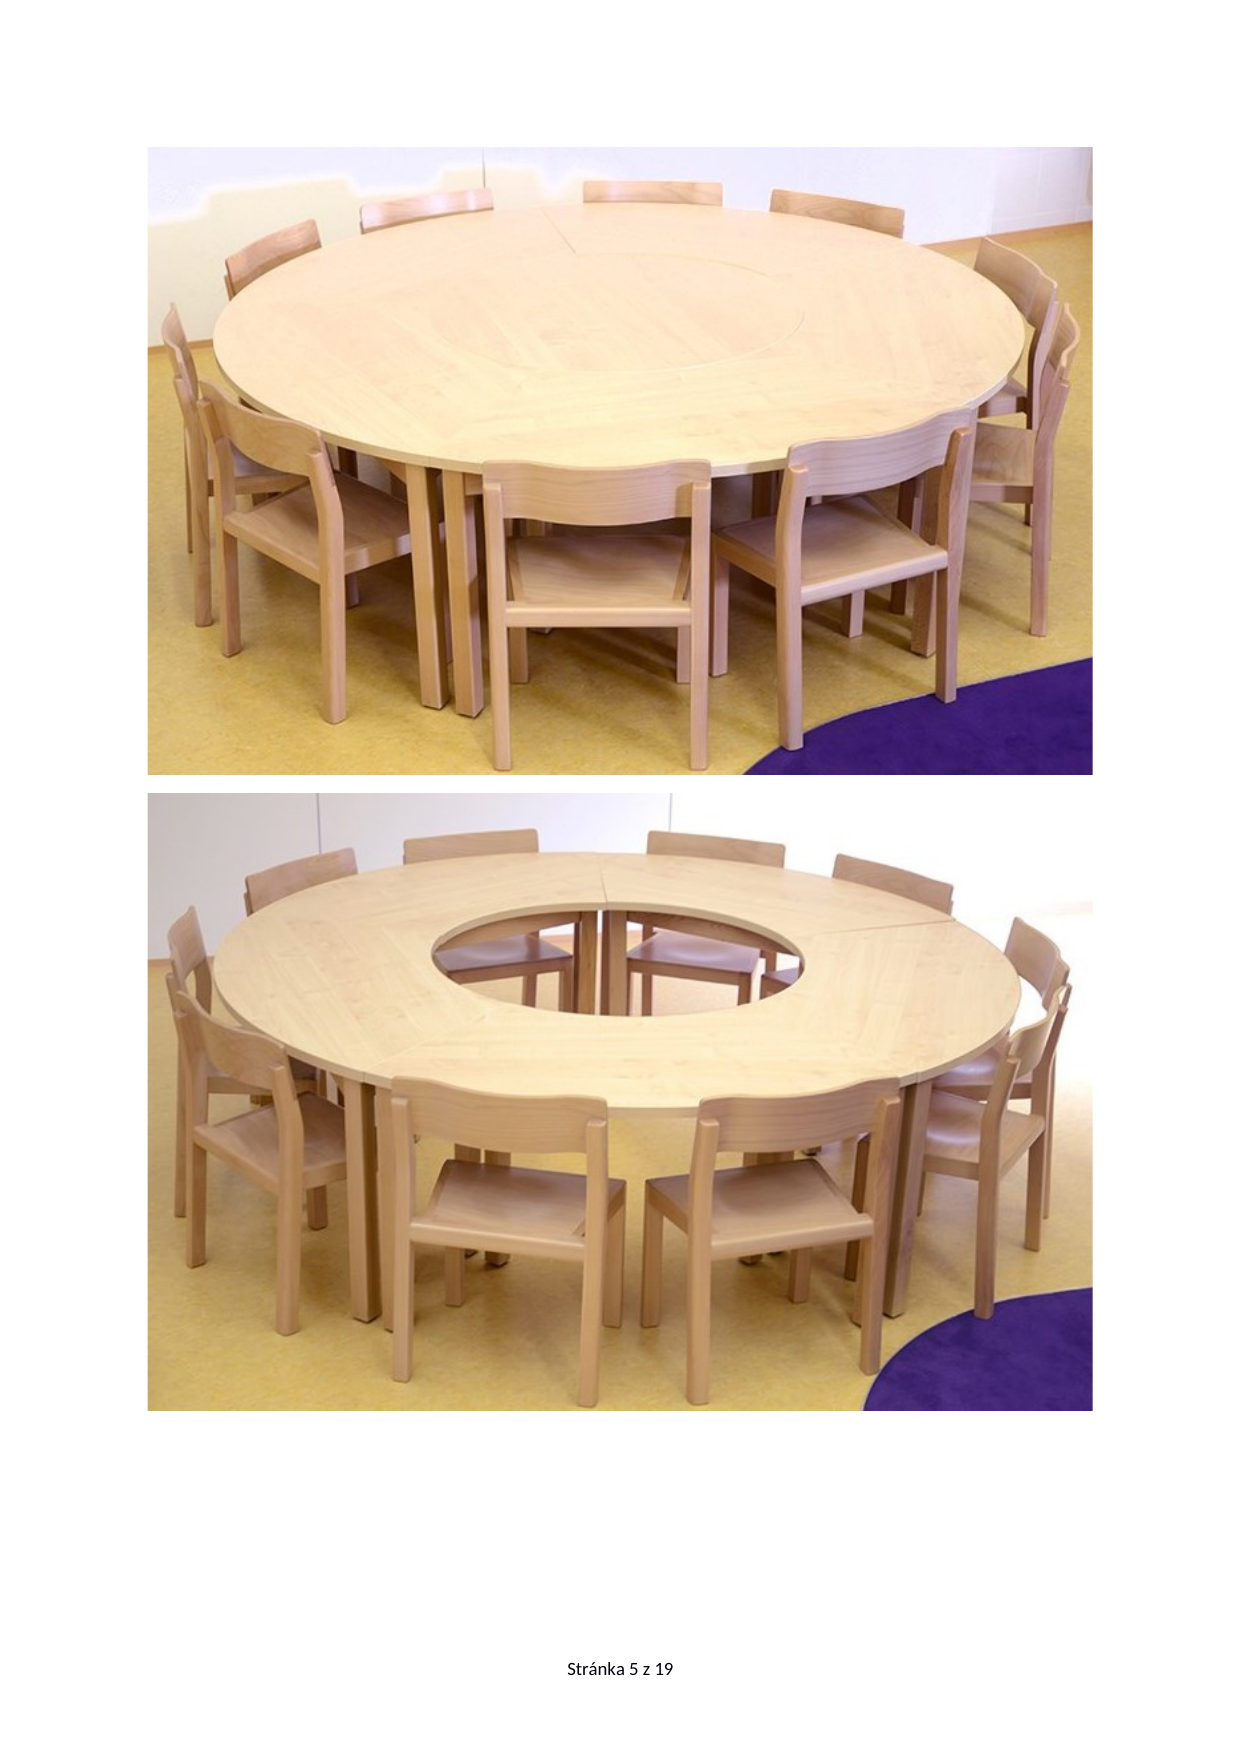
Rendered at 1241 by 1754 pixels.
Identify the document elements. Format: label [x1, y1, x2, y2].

picture [147, 147, 1093, 775]
picture [147, 793, 1093, 1411]
